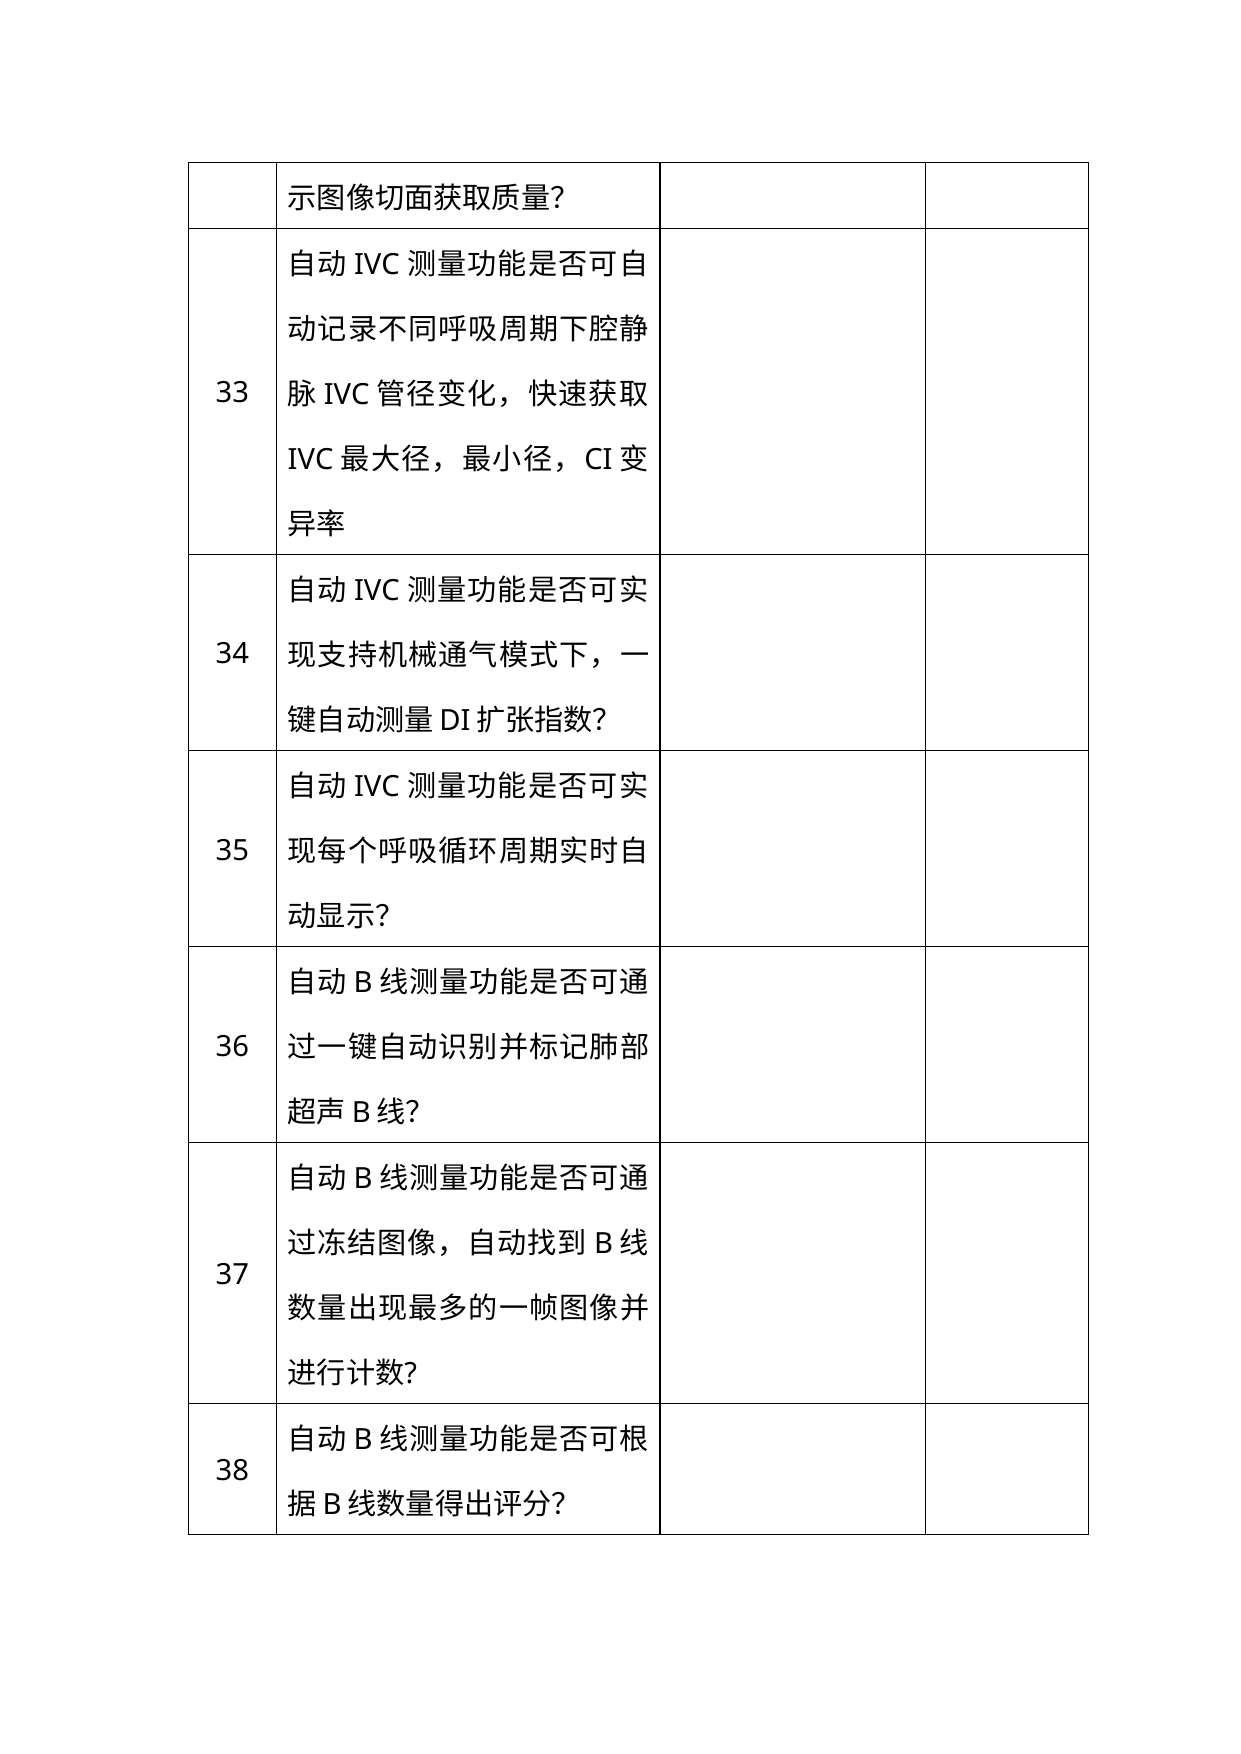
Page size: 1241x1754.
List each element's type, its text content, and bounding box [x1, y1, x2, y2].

table_cell [661, 751, 925, 946]
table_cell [277, 163, 659, 228]
table_cell [926, 751, 1088, 946]
table_cell 32 [189, 163, 276, 228]
table_cell [661, 163, 925, 228]
table_cell [926, 1143, 1088, 1403]
table_cell 自动IVC测量功能是否可实现每个呼吸循环周期实时自动显示？ [277, 751, 659, 946]
table_cell [926, 229, 1088, 554]
table_cell [926, 947, 1088, 1142]
table_cell [926, 163, 1088, 228]
table_cell 35 [189, 751, 276, 946]
table_cell 33 [189, 229, 276, 554]
table_cell 自动B线测量功能是否可通过冻结图像，自动找到B线数量出现最多的一帧图像并进行计数? [277, 1143, 659, 1403]
table_cell [661, 1143, 925, 1403]
table_cell 自动IVC测量功能是否可自动记录不同呼吸周期下腔静脉IVC管径变化，快速获取IVC最大径，最小径，CI变异率 [277, 229, 659, 554]
table_cell [926, 1404, 1088, 1534]
table_cell 自动B线测量功能是否可根据B线数量得出评分？ [277, 1404, 659, 1534]
table_cell 自动IVC测量功能是否可实现支持机械通气模式下，一键自动测量DI扩张指数？ [277, 555, 659, 750]
table_cell [661, 1404, 925, 1534]
table_cell 38 [189, 1404, 276, 1534]
table_cell 36 [189, 947, 276, 1142]
table_cell [661, 229, 925, 554]
table_cell [661, 947, 925, 1142]
table_cell 34 [189, 555, 276, 750]
table_cell [926, 555, 1088, 750]
table_cell 37 [189, 1143, 276, 1403]
table_cell [661, 555, 925, 750]
table_cell 自动B线测量功能是否可通过一键自动识别并标记肺部超声B线？ [277, 947, 659, 1142]
